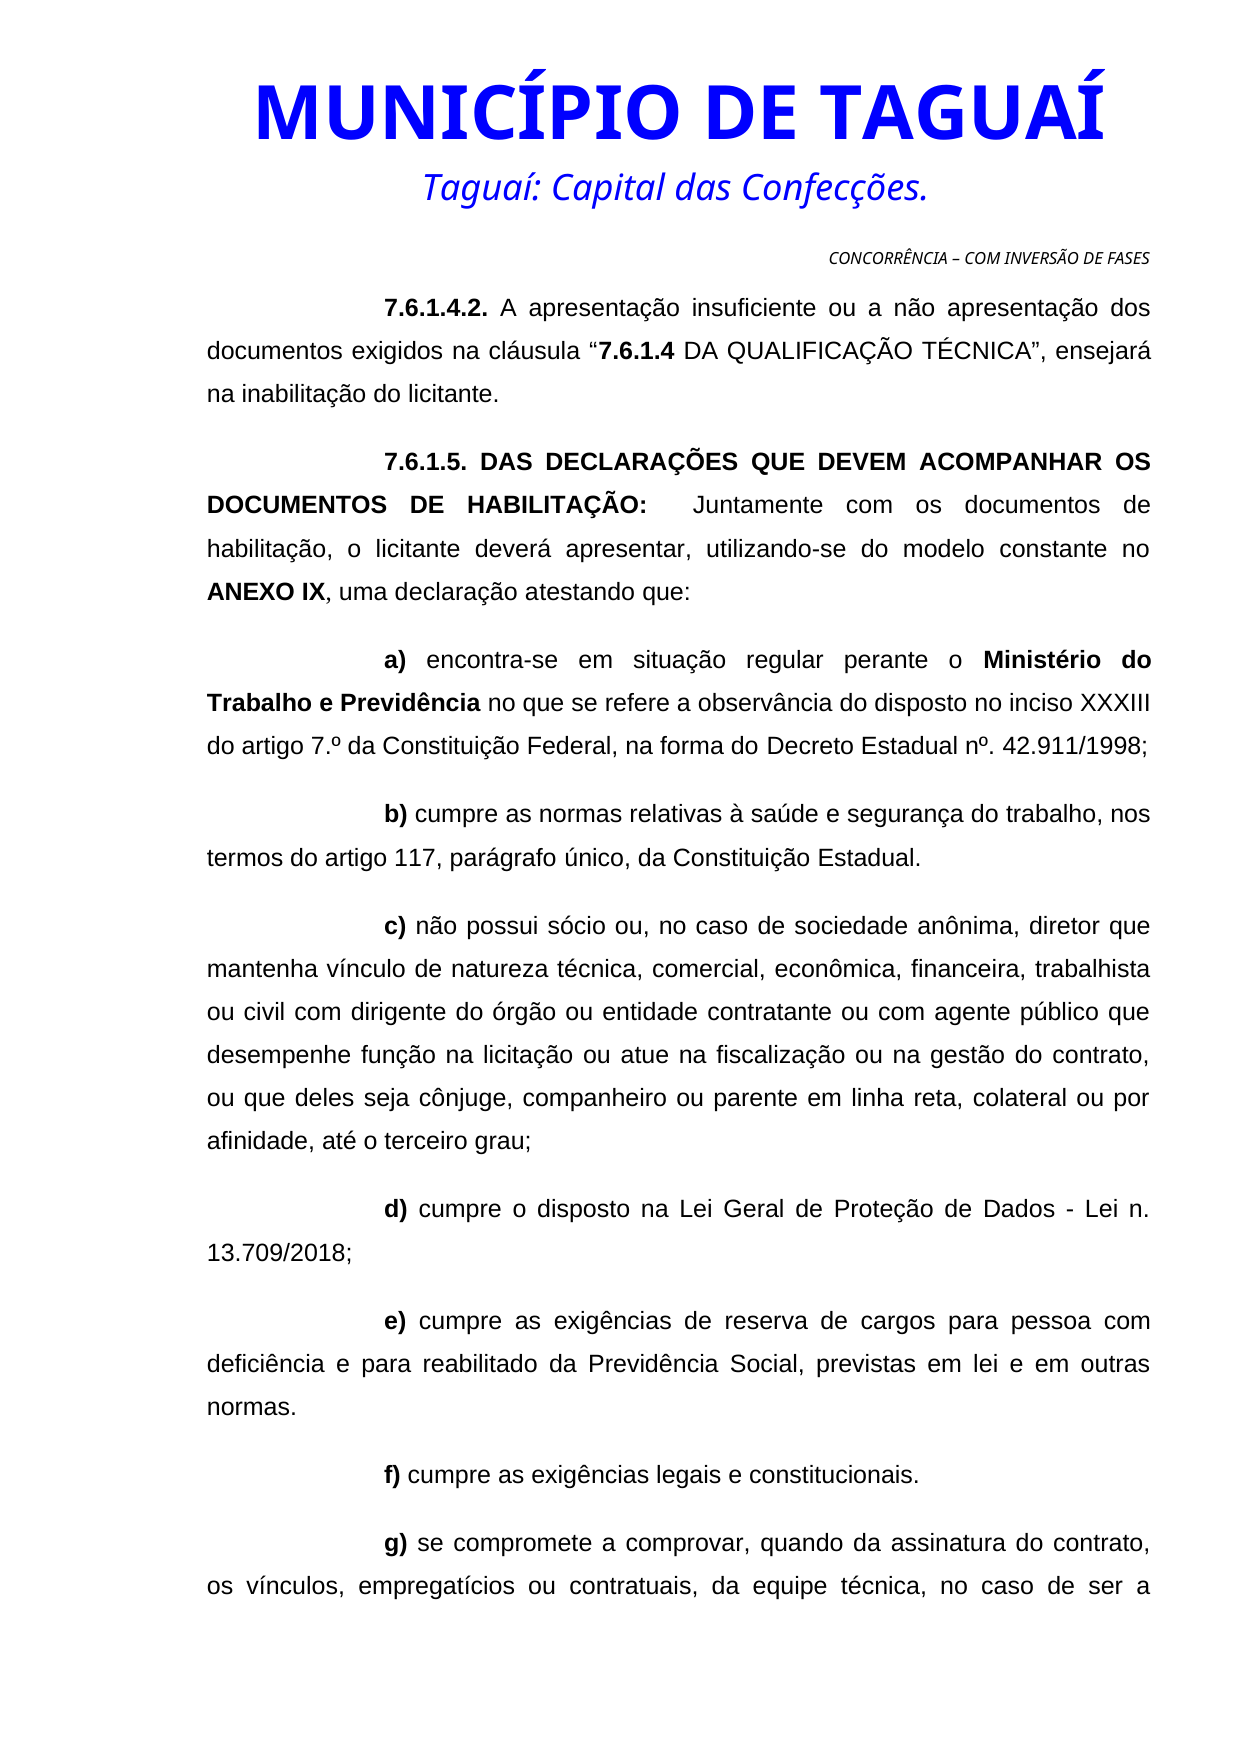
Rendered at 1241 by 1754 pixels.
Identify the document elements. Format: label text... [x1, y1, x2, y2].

text d) cumpre o disposto na Lei Geral de Proteção de Dados - Lei n. 13.709/2018; [207, 1194, 1152, 1266]
text c) não possui sócio ou, no caso de sociedade anônima, diretor que mantenha vínculo de natureza técnica, comercial, econômica, financeira, trabalhista ou civil com dirigente do órgão ou entidade contratante ou com agente público que desempenhe função na licitação ou atue na fiscalização ou na gestão do contrato, ou que deles seja cônjuge, companheiro ou parente em linha reta, colateral ou por afinidade, até o terceiro grau; [207, 911, 1152, 1155]
text 7.6.1.5. DAS DECLARAÇÕES QUE DEVEM ACOMPANHAR OS DOCUMENTOS DE HABILITAÇÃO: Juntamente com os documentos de habilitação, o licitante deverá apresentar, utilizando-se do modelo constante no ANEXO IX, uma declaração atestando que: [207, 447, 1152, 606]
text b) cumpre as normas relativas à saúde e segurança do trabalho, nos termos do artigo 117, parágrafo único, da Constituição Estadual. [207, 799, 1152, 871]
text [207, 1528, 1152, 1600]
text 7.6.1.4.2. A apresentação insuficiente ou a não apresentação dos documentos exigidos na cláusula “7.6.1.4 DA QUALIFICAÇÃO TÉCNICA”, ensejará na inabilitação do licitante. [207, 293, 1152, 408]
text a) encontra-se em situação regular perante o Ministério do Trabalho e Previdência no que se refere a observância do disposto no inciso XXXIII do artigo 7.º da Constituição Federal, na forma do Decreto Estadual nº. 42.911/1998; [207, 645, 1152, 760]
text f) cumpre as exigências legais e constitucionais. [207, 1460, 1152, 1489]
text e) cumpre as exigências de reserva de cargos para pessoa com deficiência e para reabilitado da Previdência Social, previstas em lei e em outras normas. [207, 1306, 1152, 1421]
